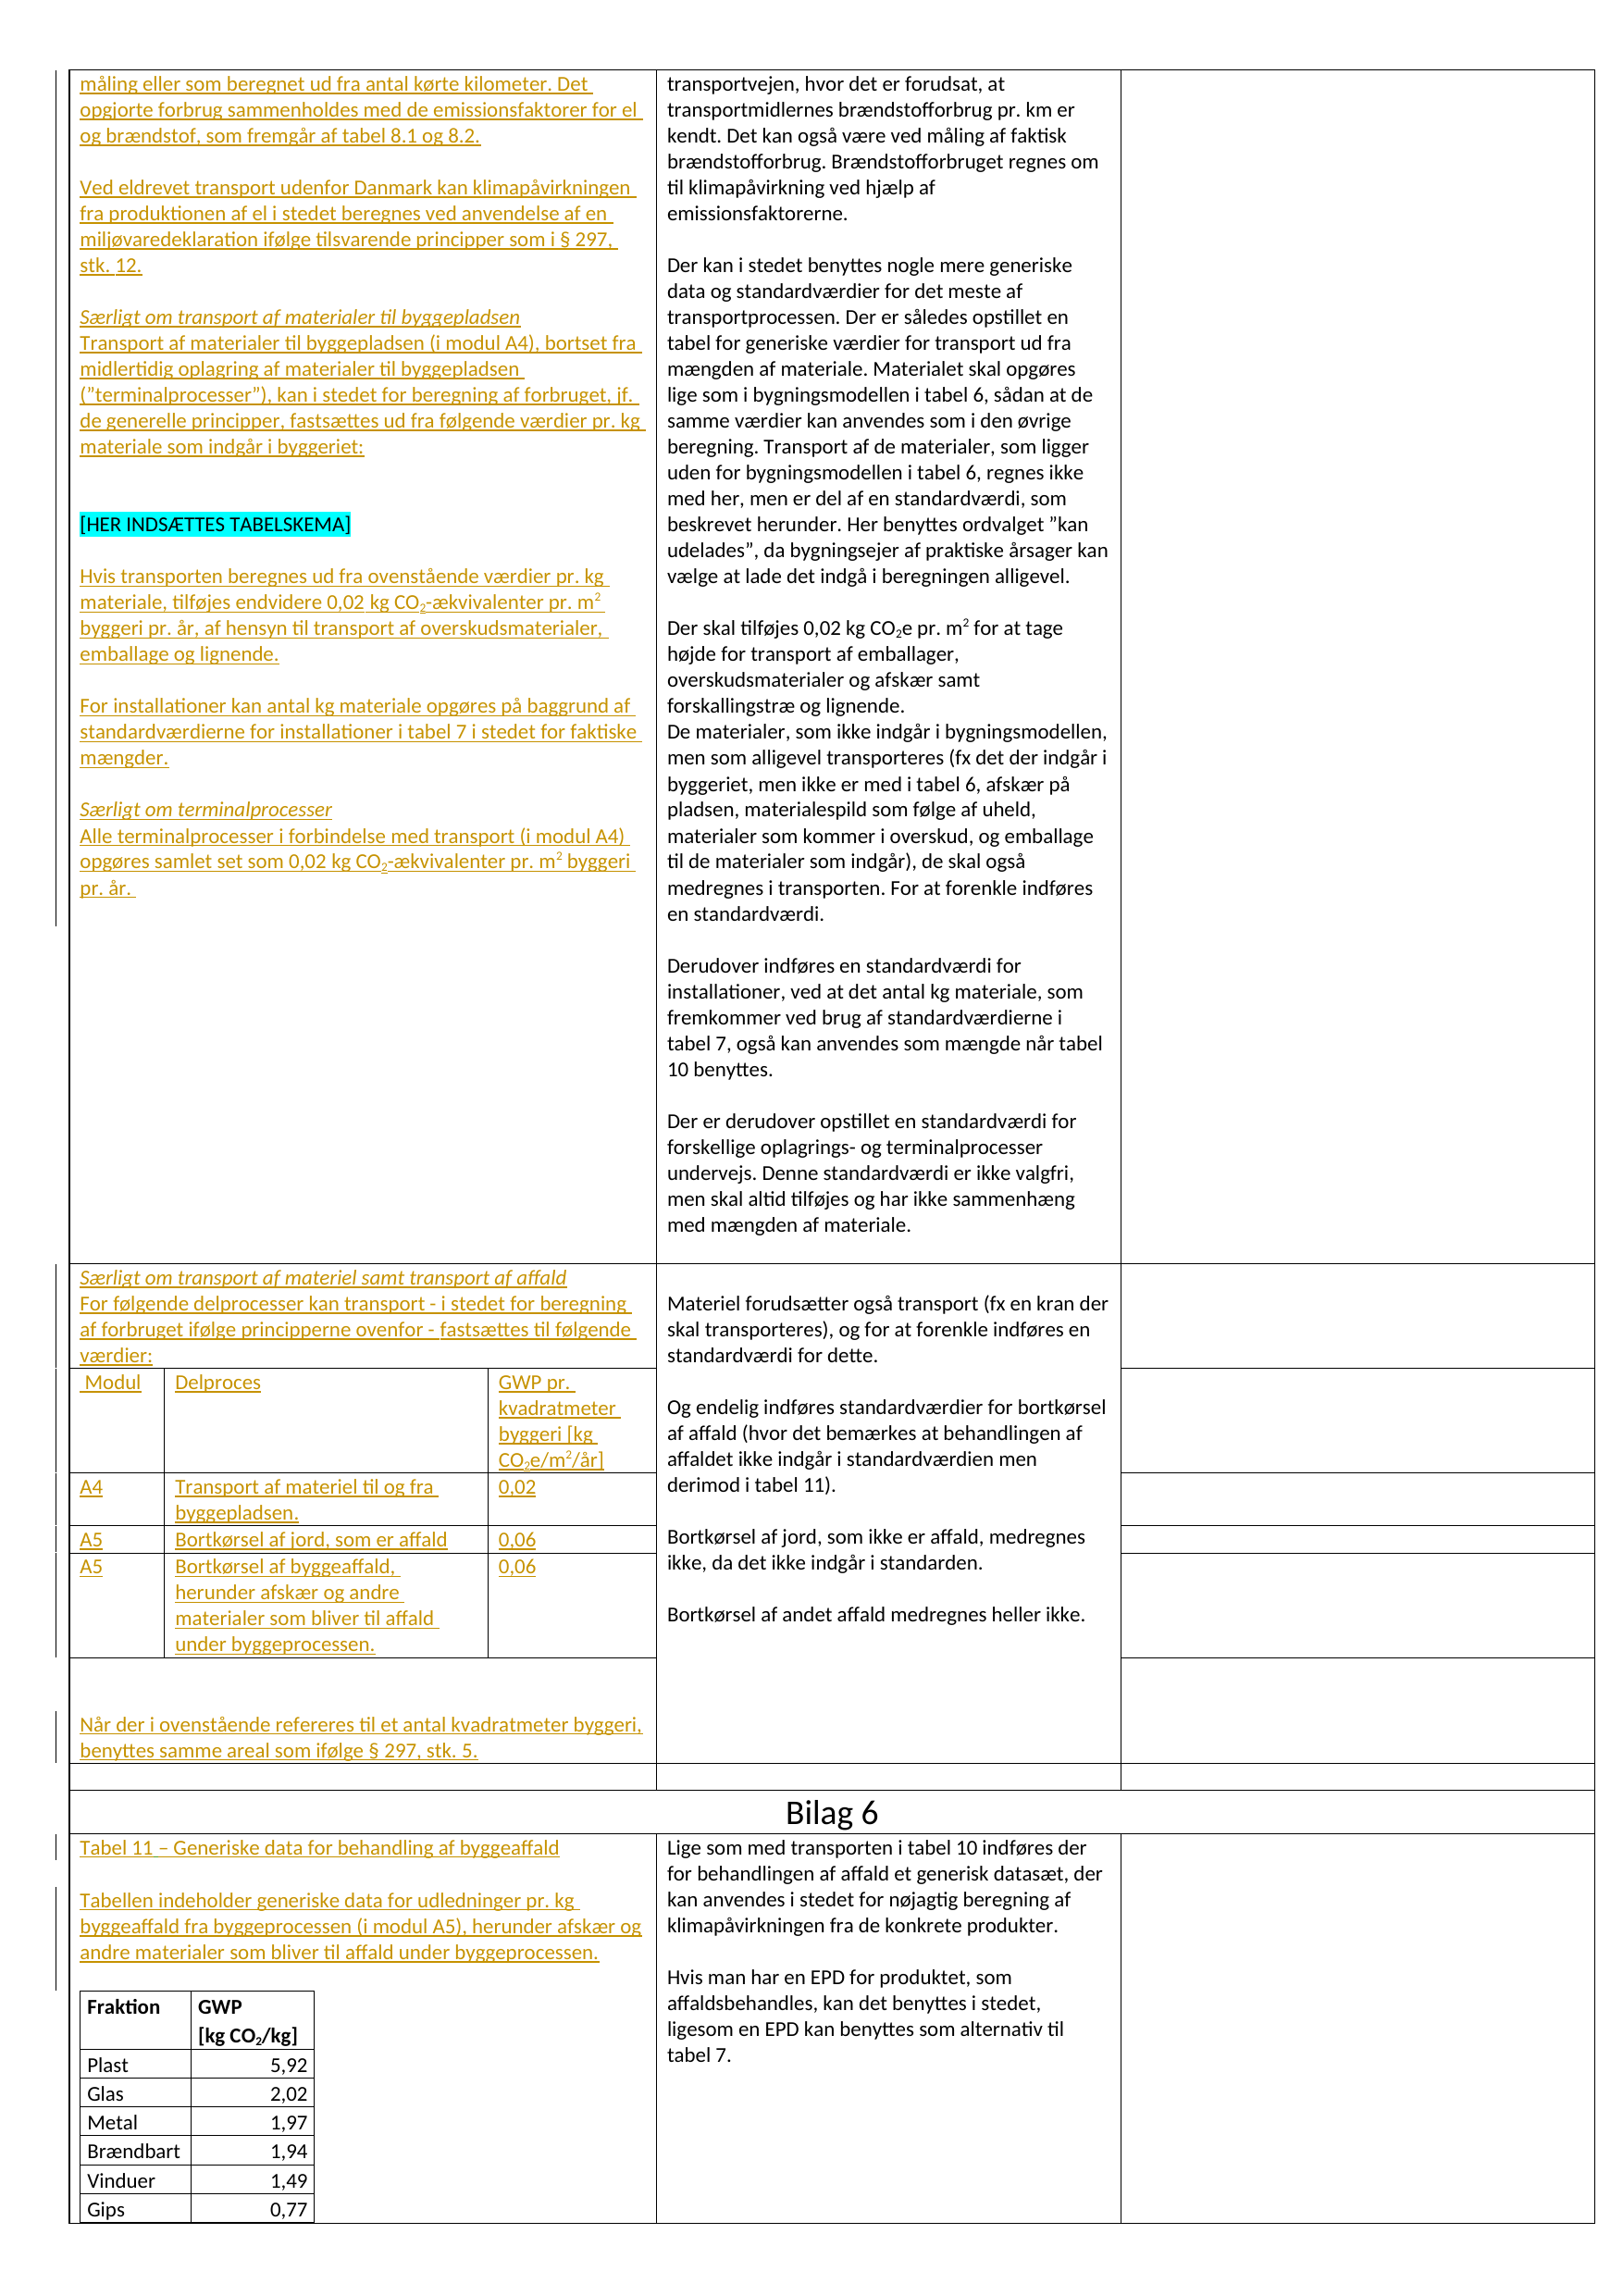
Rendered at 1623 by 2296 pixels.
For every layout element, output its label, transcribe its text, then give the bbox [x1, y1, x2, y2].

table_cell [70, 1834, 656, 2223]
table_cell [70, 1264, 656, 1368]
table_cell [165, 1369, 488, 1472]
table_cell [165, 1554, 488, 1657]
table_cell [70, 1526, 164, 1552]
table_cell [1121, 70, 1594, 1263]
table_cell [1121, 1473, 1594, 1525]
table_cell Bilag 6 [70, 1791, 1594, 1833]
table_cell [489, 1473, 656, 1525]
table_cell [657, 70, 1121, 1263]
table_cell [70, 1473, 164, 1525]
table_cell [70, 1658, 656, 1763]
table_cell [70, 1554, 164, 1657]
table_cell [489, 1526, 656, 1552]
table_cell [657, 1764, 1121, 1790]
table_cell [70, 1764, 656, 1790]
table_cell Materiel forudsætter også transport (fx en kran der skal transporteres), og for at forenkle indføres en standardværdi for dette. Og endelig indføres standardværdier for bortkørsel af affald (hvor det bemærkes at behandlingen af affaldet ikke indgår i standardværdien men derimod i tabel 11). Bortkørsel af jord, som ikke er affald, medregnes ikke, da det ikke indgår i standarden. Bortkørsel af andet affald medregnes heller ikke. [657, 1264, 1121, 1763]
table_cell [1121, 1834, 1594, 2223]
table_cell [1121, 1554, 1594, 1657]
table_cell [1121, 1526, 1594, 1552]
table_cell [1121, 1264, 1594, 1368]
table_cell [489, 1369, 656, 1472]
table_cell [70, 70, 656, 1263]
table_cell [1121, 1764, 1594, 1790]
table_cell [657, 1834, 1121, 2223]
table_cell [165, 1526, 488, 1552]
table_cell [165, 1473, 488, 1525]
table_cell [70, 1369, 164, 1472]
table_cell [489, 1554, 656, 1657]
table_cell [1121, 1658, 1594, 1763]
table_cell [1121, 1369, 1594, 1472]
